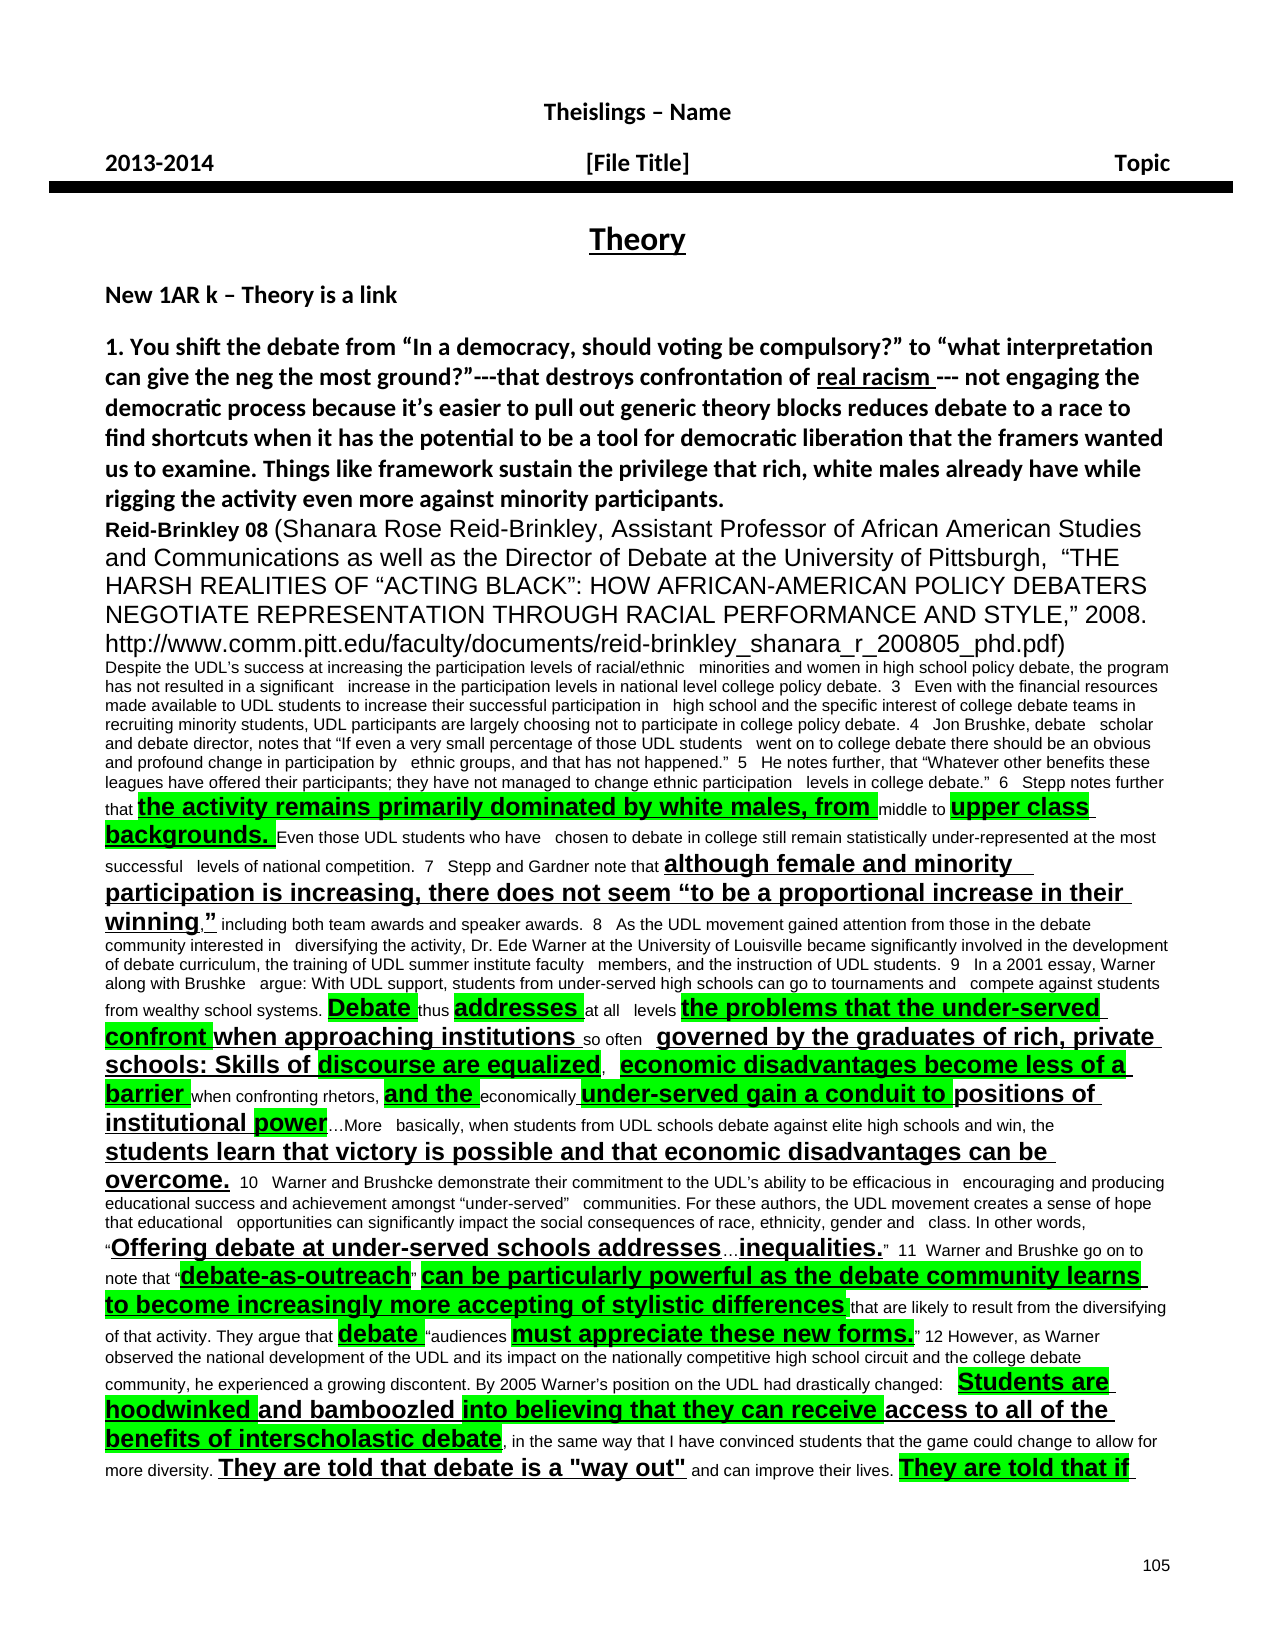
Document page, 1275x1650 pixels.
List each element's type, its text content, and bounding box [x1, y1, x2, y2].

subtitle Theory [105, 218, 1170, 258]
subtitle 1. You shift the debate from “In a democracy, should voting be compulsory?” to “what interpretation can give the neg the most ground?”---that destroys confrontation of real racism --- not engaging the democratic process because it’s easier to pull out generic theory blocks reduces debate to a race to find shortcuts when it has the potential to be a tool for democratic liberation that the framers wanted us to examine. Things like framework sustain the privilege that rich, white males already have while rigging the activity even more against minority participants. [105, 331, 1170, 514]
subtitle New 1AR k – Theory is a link [105, 279, 1170, 310]
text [105, 657, 1170, 1482]
text Reid-Brinkley 08 (Shanara Rose Reid-Brinkley, Assistant Professor of African American Studies and Communications as well as the Director of Debate at the University of Pittsburgh, “THE HARSH REALITIES OF “ACTING BLACK”: HOW AFRICAN-AMERICAN POLICY DEBATERS NEGOTIATE REPRESENTATION THROUGH RACIAL PERFORMANCE AND STYLE,” 2008. http://www.comm.pitt.edu/faculty/documents/reid-brinkley_shanara_r_200805_phd.pdf) [105, 514, 1170, 657]
